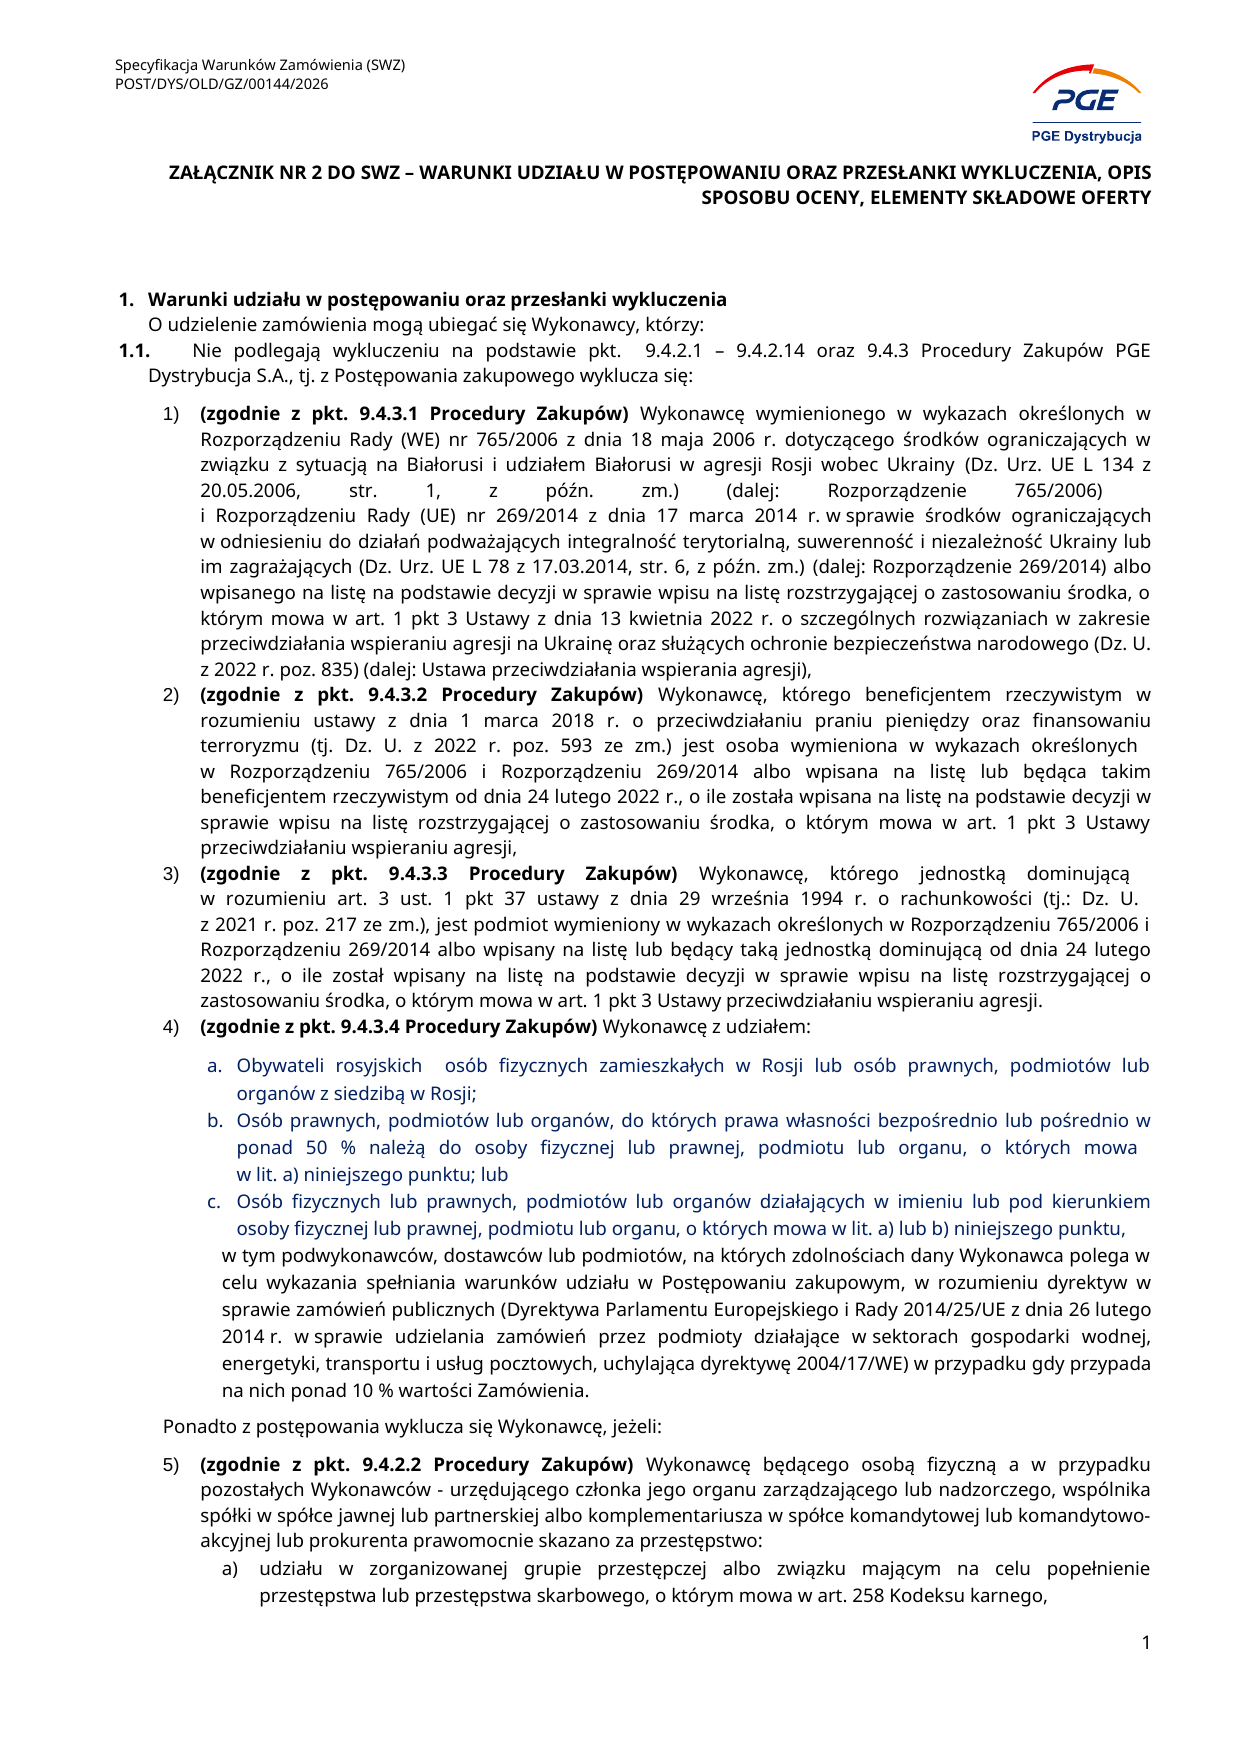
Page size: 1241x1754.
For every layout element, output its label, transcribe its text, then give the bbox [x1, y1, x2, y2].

list (zgodnie z pkt. 9.4.3.2 Procedury Zakupów) Wykonawcę, którego beneficjentem rzeczywistym w rozumieniu ustawy z dnia 1 marca 2018 r. o przeciwdziałaniu praniu pieniędzy oraz finansowaniu terroryzmu (tj. Dz. U. z 2022 r. poz. 593 ze zm.) jest osoba wymieniona w wykazach określonych w Rozporządzeniu 765/2006 i Rozporządzeniu 269/2014 albo wpisana na listę lub będąca takim beneficjentem rzeczywistym od dnia 24 lutego 2022 r., o ile została wpisana na listę na podstawie decyzji w sprawie wpisu na listę rozstrzygającej o zastosowaniu środka, o którym mowa w art. 1 pkt 3 Ustawy przeciwdziałaniu wspieraniu agresji, [163, 681, 1152, 860]
list (zgodnie z pkt. 9.4.3.3 Procedury Zakupów) Wykonawcę, którego jednostką dominującą w rozumieniu art. 3 ust. 1 pkt 37 ustawy z dnia 29 września 1994 r. o rachunkowości (tj.: Dz. U. z 2021 r. poz. 217 ze zm.), jest podmiot wymieniony w wykazach określonych w Rozporządzeniu 765/2006 i Rozporządzeniu 269/2014 albo wpisany na listę lub będący taką jednostką dominującą od dnia 24 lutego 2022 r., o ile został wpisany na listę na podstawie decyzji w sprawie wpisu na listę rozstrzygającej o zastosowaniu środka, o którym mowa w art. 1 pkt 3 Ustawy przeciwdziałaniu wspieraniu agresji. [163, 860, 1152, 1013]
text w tym podwykonawców, dostawców lub podmiotów, na których zdolnościach dany Wykonawca polega w celu wykazania spełniania warunków udziału w Postępowaniu zakupowym, w rozumieniu dyrektyw w sprawie zamówień publicznych (Dyrektywa Parlamentu Europejskiego i Rady 2014/25/UE z dnia 26 lutego 2014 r. w sprawie udzielania zamówień przez podmioty działające w sektorach gospodarki wodnej, energetyki, transportu i usług pocztowych, uchylająca dyrektywę 2004/17/WE) w przypadku gdy przypada na nich ponad 10 % wartości Zamówienia. [222, 1241, 1152, 1403]
list Obywateli rosyjskich osób fizycznych zamieszkałych w Rosji lub osób prawnych, podmiotów lub organów z siedzibą w Rosji; [207, 1051, 1152, 1105]
list Osób fizycznych lub prawnych, podmiotów lub organów działających w imieniu lub pod kierunkiem osoby fizycznej lub prawnej, podmiotu lub organu, o których mowa w lit. a) lub b) niniejszego punktu, [207, 1187, 1152, 1241]
text ZAŁĄCZNIK NR 2 DO SWZ – WARUNKI UDZIAŁU W POSTĘPOWANIU ORAZ PRZESŁANKI WYKLUCZENIA, OPIS SPOSOBU OCENY, ELEMENTY SKŁADOWE OFERTY [118, 159, 1152, 210]
list (zgodnie z pkt. 9.4.2.2 Procedury Zakupów) Wykonawcę będącego osobą fizyczną a w przypadku pozostałych Wykonawców - urzędującego członka jego organu zarządzającego lub nadzorczego, wspólnika spółki w spółce jawnej lub partnerskiej albo komplementariusza w spółce komandytowej lub komandytowo-akcyjnej lub prokurenta prawomocnie skazano za przestępstwo: [163, 1451, 1152, 1553]
list (zgodnie z pkt. 9.4.3.4 Procedury Zakupów) Wykonawcę z udziałem: [163, 1013, 1152, 1039]
list Warunki udziału w postępowaniu oraz przesłanki wykluczenia [118, 286, 1152, 312]
list Nie podlegają wykluczeniu na podstawie pkt. 9.4.2.1 – 9.4.2.14 oraz 9.4.3 Procedury Zakupów PGE Dystrybucja S.A., tj. z Postępowania zakupowego wyklucza się: [118, 337, 1152, 388]
list (zgodnie z pkt. 9.4.3.1 Procedury Zakupów) Wykonawcę wymienionego w wykazach określonych w Rozporządzeniu Rady (WE) nr 765/2006 z dnia 18 maja 2006 r. dotyczącego środków ograniczających w związku z sytuacją na Białorusi i udziałem Białorusi w agresji Rosji wobec Ukrainy (Dz. Urz. UE L 134 z 20.05.2006, str. 1, z późn. zm.) (dalej: Rozporządzenie 765/2006) i Rozporządzeniu Rady (UE) nr 269/2014 z dnia 17 marca 2014 r. w sprawie środków ograniczających w odniesieniu do działań podważających integralność terytorialną, suwerenność i niezależność Ukrainy lub im zagrażających (Dz. Urz. UE L 78 z 17.03.2014, str. 6, z późn. zm.) (dalej: Rozporządzenie 269/2014) albo wpisanego na listę na podstawie decyzji w sprawie wpisu na listę rozstrzygającej o zastosowaniu środka, o którym mowa w art. 1 pkt 3 Ustawy z dnia 13 kwietnia 2022 r. o szczególnych rozwiązaniach w zakresie przeciwdziałania wspieraniu agresji na Ukrainę oraz służących ochronie bezpieczeństwa narodowego (Dz. U. z 2022 r. poz. 835) (dalej: Ustawa przeciwdziałania wspierania agresji), [163, 401, 1152, 681]
list Osób prawnych, podmiotów lub organów, do których prawa własności bezpośrednio lub pośrednio w ponad 50 % należą do osoby fizycznej lub prawnej, podmiotu lub organu, o których mowa w lit. a) niniejszego punktu; lub [207, 1105, 1152, 1187]
list udziału w zorganizowanej grupie przestępczej albo związku mającym na celu popełnienie przestępstwa lub przestępstwa skarbowego, o którym mowa w art. 258 Kodeksu karnego, [222, 1553, 1152, 1607]
text Ponadto z postępowania wyklucza się Wykonawcę, jeżeli: [163, 1412, 1152, 1439]
text O udzielenie zamówienia mogą ubiegać się Wykonawcy, którzy: [148, 312, 1152, 337]
